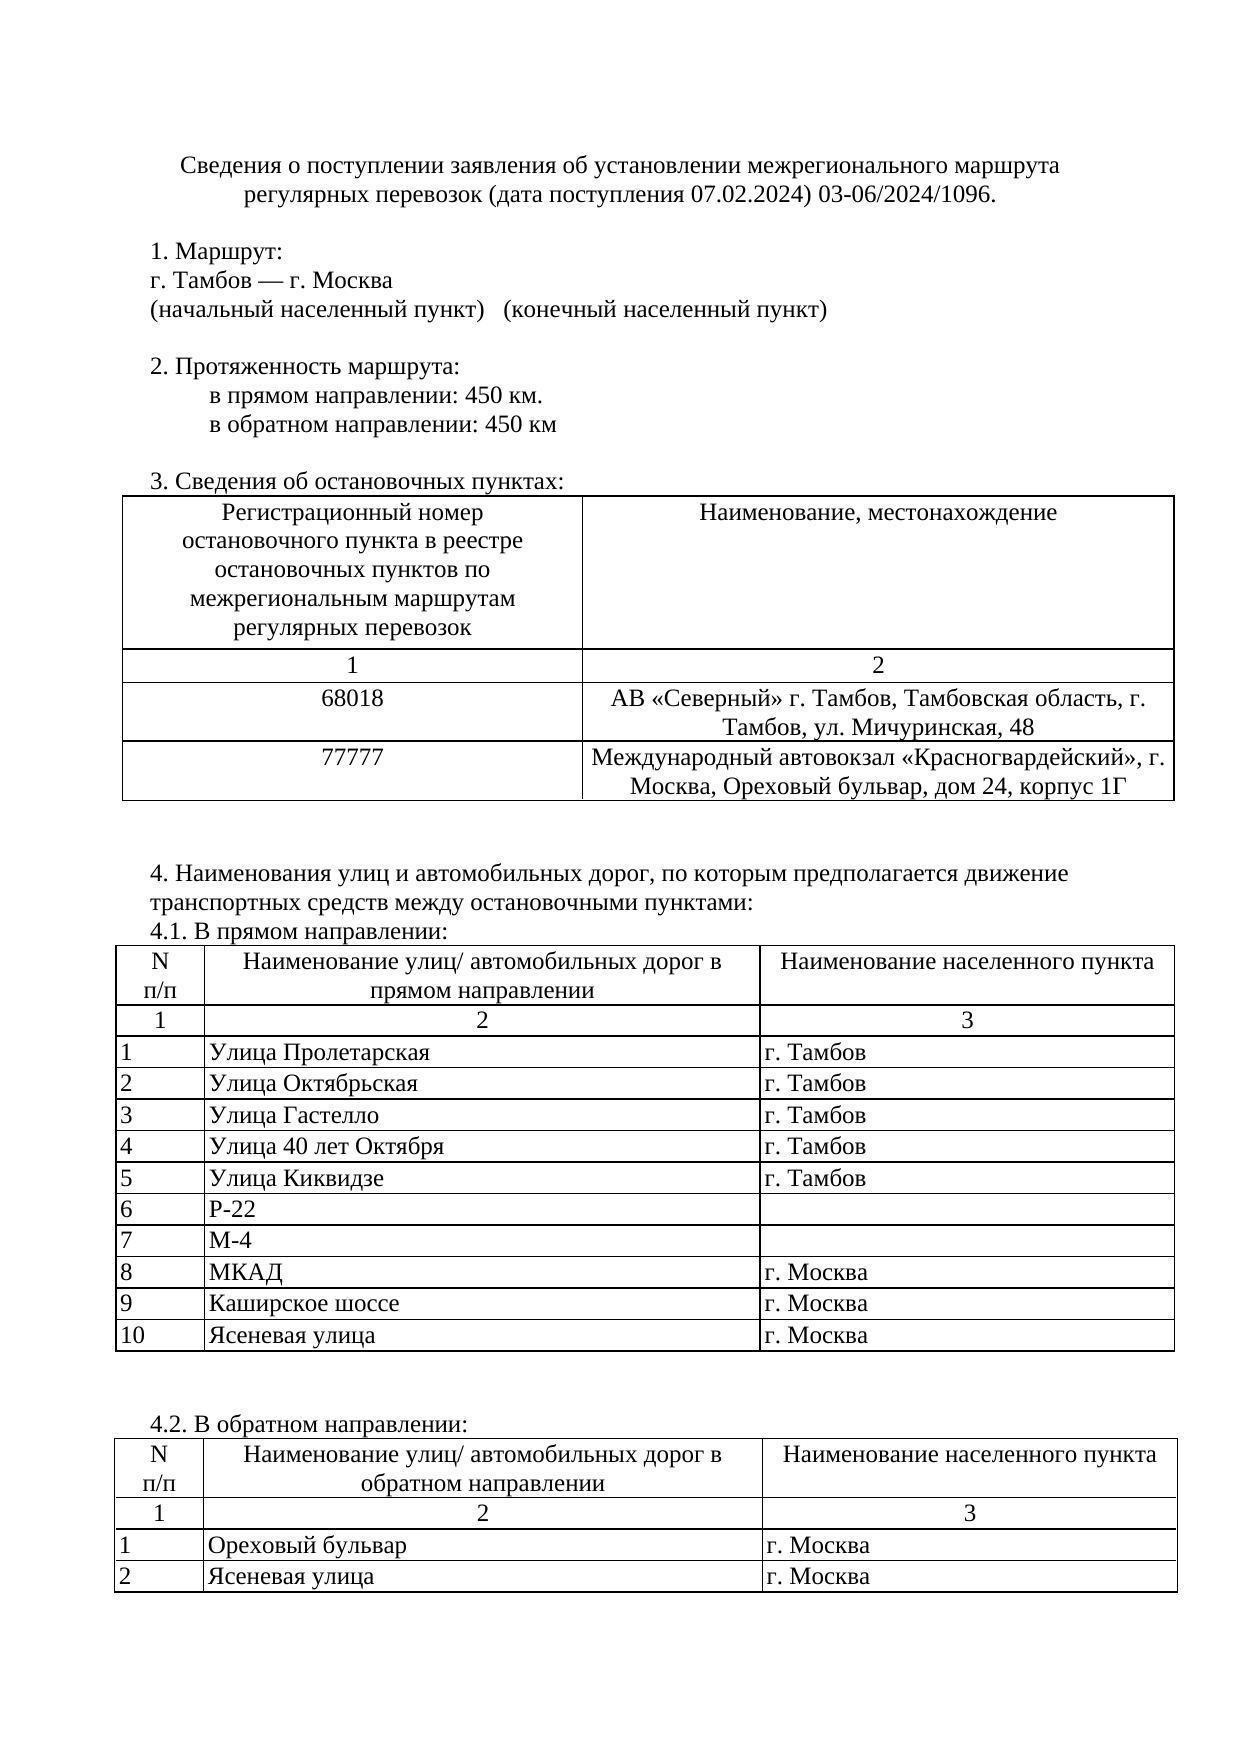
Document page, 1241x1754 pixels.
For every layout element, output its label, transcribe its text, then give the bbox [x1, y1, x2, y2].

table_cell 2 [205, 1006, 759, 1035]
table_cell 10 [117, 1320, 204, 1350]
table_cell 4 [117, 1131, 204, 1161]
table_cell 7 [117, 1226, 204, 1256]
table_cell [761, 1226, 1174, 1256]
table_header Наименование, местонахождение [583, 497, 1173, 648]
table_header Регистрационный номер остановочного пункта в реестре остановочных пунктов по межрегиональным маршрутам регулярных перевозок [123, 497, 582, 648]
table_cell 68018 [123, 683, 582, 740]
table_cell Улица Октябрьская [205, 1068, 759, 1098]
table_cell 2 [117, 1068, 204, 1098]
text 4.1. В прямом направлении: [150, 916, 1090, 945]
table_cell г. Тамбов [761, 1131, 1174, 1161]
table_cell 1 [123, 650, 582, 681]
text 2. Протяженность маршрута: [150, 351, 1090, 380]
table_cell Ореховый бульвар [204, 1530, 762, 1560]
table_cell Ясеневая улица [205, 1320, 759, 1350]
text г. Тамбов — г. Москва [150, 265, 1090, 294]
table_cell 3 [117, 1100, 204, 1130]
table_cell Улица Киквидзе [205, 1163, 759, 1193]
table_cell [761, 1194, 1174, 1224]
table_cell г. Тамбов [761, 1100, 1174, 1130]
table_header Наименование улиц/ автомобильных дорог в прямом направлении [205, 946, 759, 1004]
table_cell 2 [204, 1498, 762, 1528]
table_header Наименование населенного пункта [763, 1439, 1177, 1497]
table_cell г. Москва [761, 1289, 1174, 1318]
table_cell 1 [117, 1006, 204, 1035]
table_header N п/п [115, 1439, 203, 1497]
table_cell 1 [115, 1529, 203, 1560]
table_cell 9 [117, 1289, 204, 1318]
table_cell г. Тамбов [761, 1068, 1174, 1098]
table_cell г. Москва [761, 1257, 1174, 1287]
table_cell Ясеневая улица [204, 1561, 762, 1591]
table_cell г. Москва [763, 1528, 1177, 1560]
table_cell МКАД [205, 1257, 759, 1287]
table_cell 3 [763, 1497, 1177, 1528]
table_cell 3 [761, 1006, 1174, 1035]
table_header N п/п [117, 946, 204, 1004]
table_cell Международный автовокзал «Красногвардейский», г. Москва, Ореховый бульвар, дом 24, корпус 1Г [583, 742, 1173, 799]
table_cell 8 [117, 1257, 204, 1287]
table_cell г. Москва [761, 1320, 1174, 1350]
table_cell Улица Гастелло [205, 1100, 759, 1130]
table_cell 77777 [123, 742, 582, 799]
table_cell Улица 40 лет Октября [205, 1131, 759, 1161]
text 3. Сведения об остановочных пунктах: [150, 466, 1090, 495]
text в обратном направлении: 450 км [150, 409, 1090, 437]
text в прямом направлении: 450 км. [150, 380, 1090, 409]
table_cell 5 [117, 1163, 204, 1193]
table_cell 1 [115, 1498, 203, 1528]
table_cell г. Тамбов [761, 1163, 1174, 1193]
table_cell Каширское шоссе [205, 1289, 759, 1318]
text Сведения о поступлении заявления об установлении межрегионального маршрута регулярных перевозок (дата поступления 07.02.2024) 03-06/2024/1096. [150, 150, 1090, 207]
table_cell М-4 [205, 1226, 759, 1256]
text (начальный населенный пункт) (конечный населенный пункт) [150, 294, 1090, 322]
table_header Наименование населенного пункта [761, 946, 1174, 1004]
table_header Наименование улиц/ автомобильных дорог в обратном направлении [204, 1439, 762, 1497]
table_cell Р-22 [205, 1194, 759, 1224]
table_cell 1 [117, 1037, 204, 1067]
text 4. Наименования улиц и автомобильных дорог, по которым предполагается движение транспортных средств между остановочными пунктами: [150, 858, 1090, 916]
table_cell 2 [115, 1561, 203, 1591]
table_cell г. Тамбов [761, 1037, 1174, 1067]
table_cell 6 [117, 1194, 204, 1224]
table_cell г. Москва [763, 1560, 1177, 1591]
table_cell Улица Пролетарская [205, 1037, 759, 1067]
table_cell 2 [583, 650, 1173, 681]
text 4.2. В обратном направлении: [150, 1409, 1090, 1438]
text 1. Маршрут: [150, 236, 1090, 265]
table_cell АВ «Северный» г. Тамбов, Тамбовская область, г. Тамбов, ул. Мичуринская, 48 [583, 683, 1173, 740]
